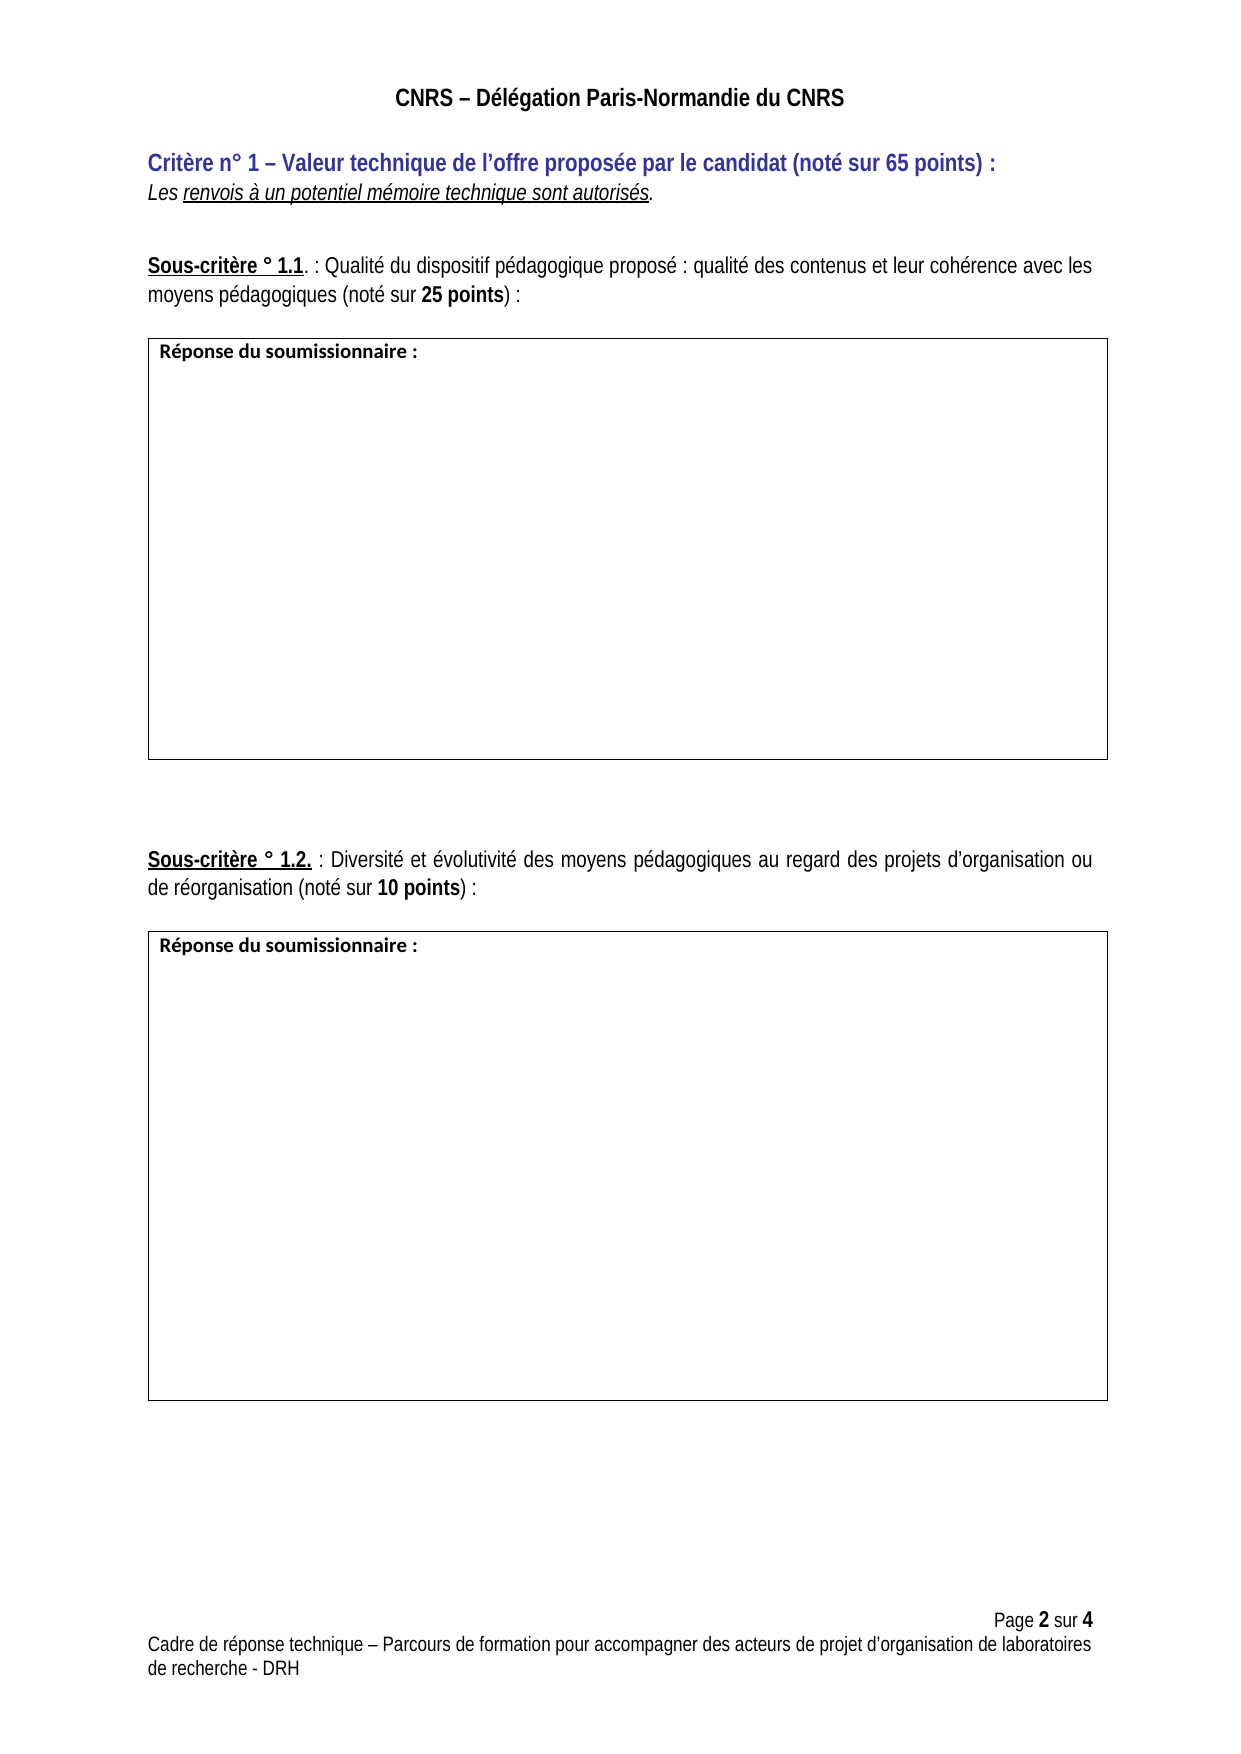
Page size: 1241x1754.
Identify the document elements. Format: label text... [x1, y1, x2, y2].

text Sous-critère ° 1.2. : Diversité et évolutivité des moyens pédagogiques au regard des projets d’organisation ou de réorganisation (noté sur 10 points) : [148, 846, 1093, 900]
text Critère n° 1 – Valeur technique de l’offre proposée par le candidat (noté sur 65 points) : [148, 148, 1093, 176]
text Sous-critère ° 1.1. : Qualité du dispositif pédagogique proposé : qualité des contenus et leur cohérence avec les moyens pédagogiques (noté sur 25 points) : [148, 252, 1093, 307]
text Les renvois à un potentiel mémoire technique sont autorisés. [148, 178, 1093, 205]
table_header Réponse du soumissionnaire : [149, 339, 1107, 759]
table_header Réponse du soumissionnaire : [149, 932, 1107, 1400]
